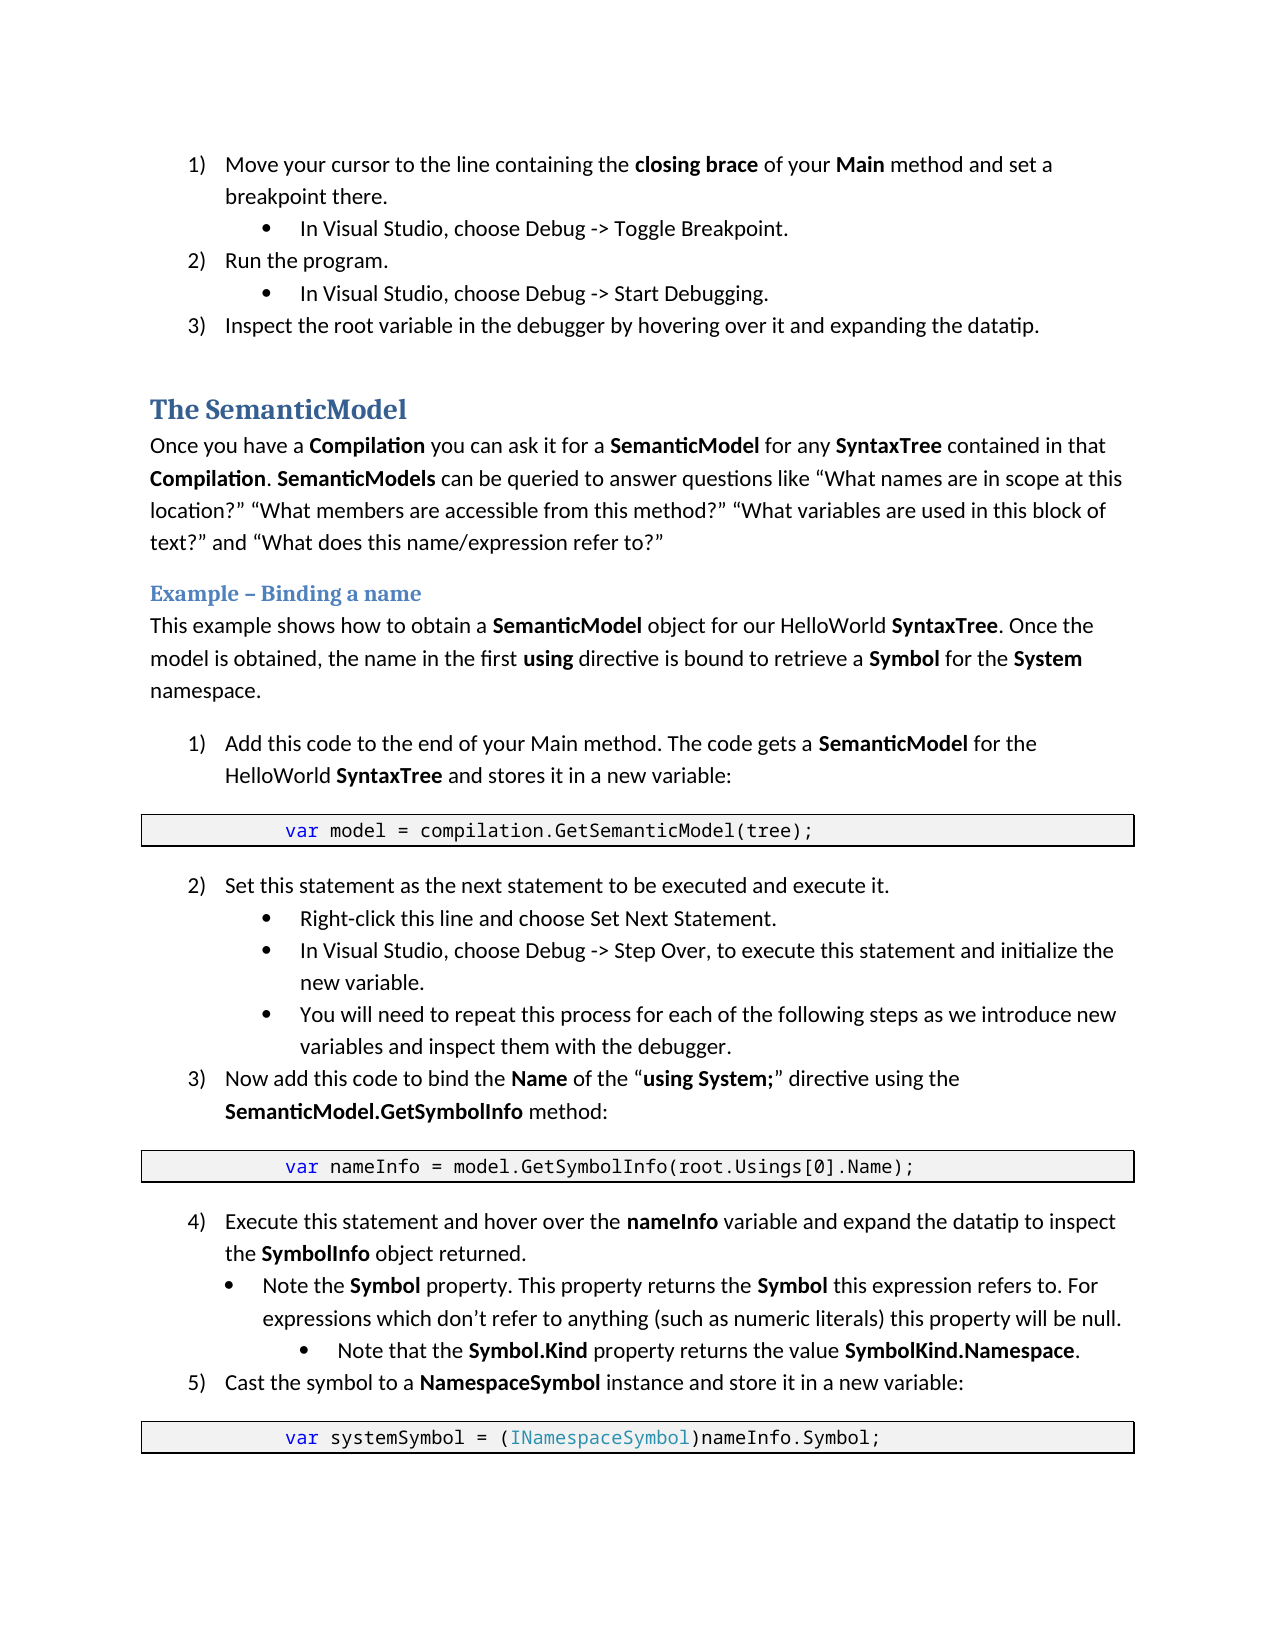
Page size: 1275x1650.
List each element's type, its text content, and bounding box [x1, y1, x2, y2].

text var systemSymbol = (INamespaceSymbol)nameInfo.Symbol; [142, 1422, 1133, 1452]
list Move your cursor to the line containing the closing brace of your Main method and set a breakpoint there. [187, 150, 1125, 210]
list In Visual Studio, choose Debug -> Start Debugging. [262, 279, 1125, 307]
text This example shows how to obtain a SemanticModel object for our HelloWorld SyntaxTree. Once the model is obtained, the name in the first using directive is bound to retrieve a Symbol for the System namespace. [150, 611, 1125, 704]
list Add this code to the end of your Main method. The code gets a SemanticModel for the HelloWorld SyntaxTree and stores it in a new variable: [187, 729, 1125, 789]
list Execute this statement and hover over the nameInfo variable and expand the datatip to inspect the SymbolInfo object returned. [187, 1207, 1125, 1267]
text Once you have a Compilation you can ask it for a SemanticModel for any SyntaxTree contained in that Compilation. SemanticModels can be queried to answer questions like “What names are in scope at this location?” “What members are accessible from this method?” “What variables are used in this block of text?” and “What does this name/expression refer to?” [150, 432, 1125, 556]
text var nameInfo = model.GetSymbolInfo(root.Usings[0].Name); [142, 1151, 1133, 1181]
list Note that the Symbol.Kind property returns the value SymbolKind.Namespace. [300, 1336, 1125, 1364]
text var model = compilation.GetSemanticModel(tree); [142, 815, 1133, 845]
subtitle Example – Binding a name [150, 581, 1125, 608]
list Run the program. [187, 247, 1125, 274]
list In Visual Studio, choose Debug -> Toggle Breakpoint. [262, 214, 1125, 242]
list Cast the symbol to a NamespaceSymbol instance and store it in a new variable: [187, 1368, 1125, 1396]
list Set this statement as the next statement to be executed and execute it. [187, 871, 1125, 899]
list In Visual Studio, choose Debug -> Step Over, to execute this statement and initialize the new variable. [262, 936, 1125, 996]
list You will need to repeat this process for each of the following steps as we introduce new variables and inspect them with the debugger. [262, 1000, 1125, 1060]
list Now add this code to bind the Name of the “using System;” directive using the SemanticModel.GetSymbolInfo method: [187, 1064, 1125, 1125]
list Right-click this line and choose Set Next Statement. [262, 904, 1125, 932]
subtitle The SemanticModel [150, 393, 1125, 427]
list Note the Symbol property. This property returns the Symbol this expression refers to. For expressions which don’t refer to anything (such as numeric literals) this property will be null. [225, 1272, 1125, 1332]
list Inspect the root variable in the debugger by hovering over it and expanding the datatip. [187, 311, 1125, 339]
